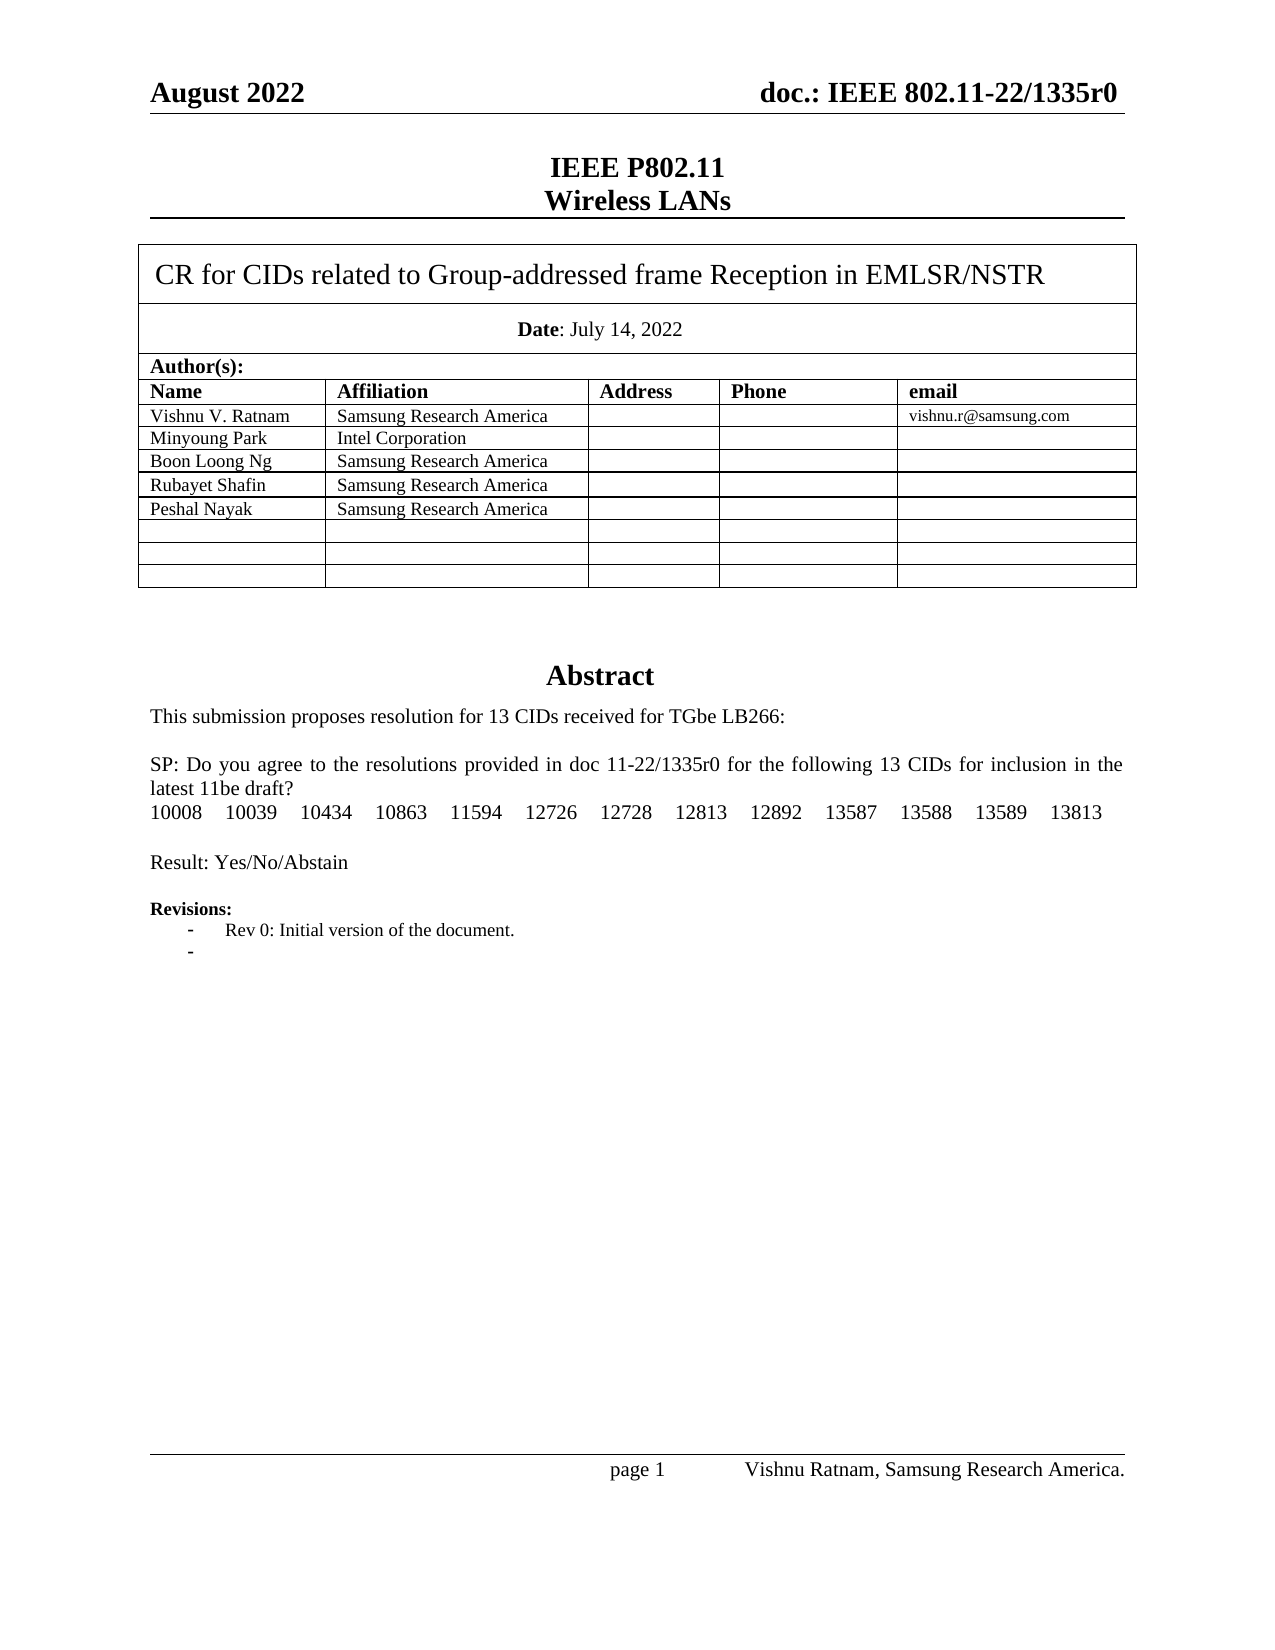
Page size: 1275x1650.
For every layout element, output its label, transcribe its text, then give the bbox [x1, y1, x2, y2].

table_cell [139, 565, 325, 587]
table_cell [326, 520, 588, 542]
table_cell [326, 543, 588, 564]
table_cell [589, 498, 719, 519]
table_cell [326, 565, 588, 587]
table_cell [589, 405, 719, 426]
text IEEE P802.11 Wireless LANs [150, 150, 1125, 217]
table_cell [589, 543, 719, 564]
text Abstract [150, 658, 1125, 692]
table_cell email [898, 380, 1136, 403]
table_cell [898, 427, 1136, 449]
text 10008 10039 10434 10863 11594 12726 12728 12813 12892 13587 13588 13589 13813 [150, 800, 1125, 824]
table_cell [589, 565, 719, 587]
table_cell [898, 543, 1136, 564]
table_cell [139, 520, 325, 542]
table_cell Name [139, 380, 325, 403]
text This submission proposes resolution for 13 CIDs received for TGbe LB266: [150, 704, 1125, 728]
list Rev 0: Initial version of the document. [187, 919, 1125, 941]
table_cell [898, 473, 1136, 496]
table_cell Samsung Research America [326, 450, 588, 471]
table_cell [139, 543, 325, 564]
table_cell [720, 543, 897, 564]
table_cell Vishnu V. Ratnam [139, 405, 325, 426]
table_cell [720, 405, 897, 426]
table_cell [589, 450, 719, 471]
table_cell Samsung Research America [326, 473, 588, 496]
table_cell [720, 473, 897, 496]
table_cell [898, 450, 1136, 471]
text SP: Do you agree to the resolutions provided in doc 11-22/1335r0 for the following 13 CIDs for inclusion in the latest 11be draft? [150, 752, 1125, 800]
table_cell [720, 498, 897, 519]
table_cell Peshal Nayak [139, 498, 325, 519]
table_cell Date: July 14, 2022 [139, 304, 1136, 353]
table_cell Phone [720, 380, 897, 403]
table_cell [720, 427, 897, 449]
table_cell Address [589, 380, 719, 403]
table_cell Author(s): [139, 354, 1136, 378]
table_cell [589, 520, 719, 542]
table_cell Affiliation [326, 380, 588, 403]
table_cell [720, 450, 897, 471]
table_cell Minyoung Park [139, 427, 325, 449]
table_cell [720, 565, 897, 587]
table_cell [720, 520, 897, 542]
table_cell Boon Loong Ng [139, 450, 325, 471]
table_cell [589, 427, 719, 449]
table_header CR for CIDs related to Group-addressed frame Reception in EMLSR/NSTR [139, 245, 1136, 303]
table_cell Samsung Research America [326, 405, 588, 426]
table_cell [898, 520, 1136, 542]
table_cell Samsung Research America [326, 498, 588, 519]
text Revisions: [150, 898, 1125, 919]
table_cell [898, 565, 1136, 587]
table_cell Intel Corporation [326, 427, 588, 449]
table_cell vishnu.r@samsung.com [898, 405, 1136, 426]
table_cell Rubayet Shafin [139, 473, 325, 496]
text Result: Yes/No/Abstain [150, 850, 1125, 874]
table_cell [589, 473, 719, 496]
table_cell [898, 498, 1136, 519]
